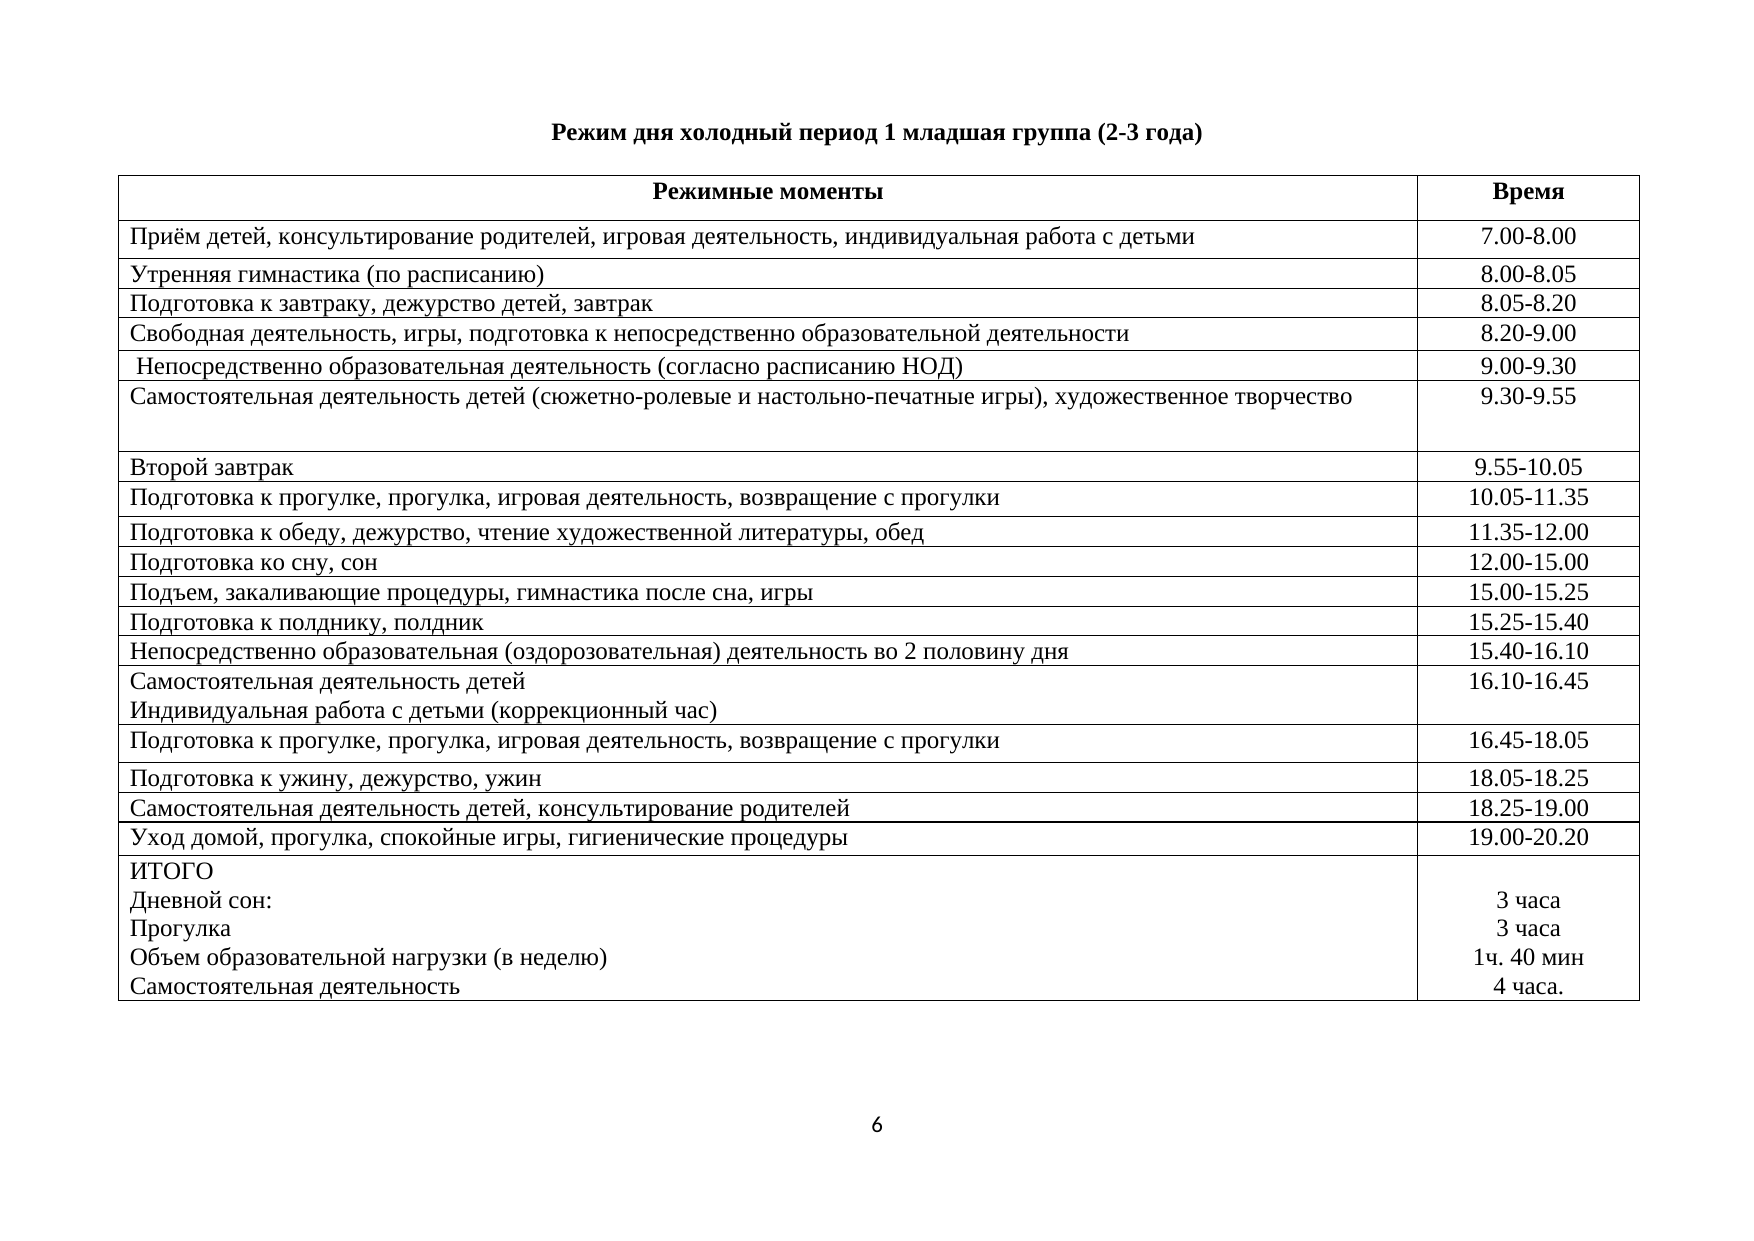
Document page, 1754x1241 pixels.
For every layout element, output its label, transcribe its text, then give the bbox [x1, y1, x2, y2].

table_cell 7.00-8.00 [1418, 221, 1639, 258]
table_cell 15.00-15.25 [1418, 577, 1639, 606]
table_cell 9.30-9.55 [1418, 381, 1639, 451]
table_cell ИТОГО Дневной сон: Прогулка Объем образовательной нагрузки (в неделю) Самостоятельная деятельность [119, 856, 1417, 1000]
table_cell 9.00-9.30 [1418, 351, 1639, 380]
table_cell Непосредственно образовательная деятельность (согласно расписанию НОД) [119, 351, 1417, 380]
table_cell Подготовка к ужину, дежурство, ужин [119, 763, 1417, 792]
table_cell 18.05-18.25 [1418, 763, 1639, 792]
table_cell 11.35-12.00 [1418, 517, 1639, 546]
table_cell 8.00-8.05 [1418, 259, 1639, 287]
table_cell Утренняя гимнастика (по расписанию) [119, 259, 1417, 287]
text Режим дня холодный период 1 младшая группа (2-3 года) [118, 117, 1636, 146]
table_cell Подготовка к обеду, дежурство, чтение художественной литературы, обед [119, 517, 1417, 546]
table_cell 8.20-9.00 [1418, 318, 1639, 350]
table_cell Самостоятельная деятельность детей Индивидуальная работа с детьми (коррекционный час) [119, 666, 1417, 724]
table_cell Уход домой, прогулка, спокойные игры, гигиенические процедуры [119, 823, 1417, 855]
table_cell Подготовка к прогулке, прогулка, игровая деятельность, возвращение с прогулки [119, 725, 1417, 762]
table_cell Непосредственно образовательная (оздорозовательная) деятельность во 2 половину дня [119, 636, 1417, 665]
table_cell Подготовка к завтраку, дежурство детей, завтрак [119, 289, 1417, 317]
table_cell Подготовка к полднику, полдник [119, 607, 1417, 635]
table_cell Самостоятельная деятельность детей, консультирование родителей [119, 793, 1417, 821]
table_header Время [1418, 176, 1639, 220]
table_cell 18.25-19.00 [1418, 793, 1639, 821]
table_cell Свободная деятельность, игры, подготовка к непосредственно образовательной деятельности [119, 318, 1417, 350]
table_cell 12.00-15.00 [1418, 547, 1639, 576]
table_cell Подъем, закаливающие процедуры, гимнастика после сна, игры [119, 577, 1417, 606]
table_cell Подготовка к прогулке, прогулка, игровая деятельность, возвращение с прогулки [119, 482, 1417, 516]
table_cell 9.55-10.05 [1418, 452, 1639, 481]
table_cell 10.05-11.35 [1418, 482, 1639, 516]
table_cell 16.10-16.45 [1418, 666, 1639, 724]
table_cell Второй завтрак [119, 452, 1417, 481]
table_cell Приём детей, консультирование родителей, игровая деятельность, индивидуальная работа с детьми [119, 221, 1417, 258]
table_cell 19.00-20.20 [1418, 823, 1639, 855]
table_cell 15.25-15.40 [1418, 607, 1639, 635]
table_cell Самостоятельная деятельность детей (сюжетно-ролевые и настольно-печатные игры), художественное творчество [119, 381, 1417, 451]
table_cell 8.05-8.20 [1418, 289, 1639, 317]
table_header Режимные моменты [119, 176, 1417, 220]
table_cell 15.40-16.10 [1418, 636, 1639, 665]
table_cell 3 часа 3 часа 1ч. 40 мин 4 часа. [1418, 856, 1639, 1000]
table_cell 16.45-18.05 [1418, 725, 1639, 762]
table_cell Подготовка ко сну, сон [119, 547, 1417, 576]
